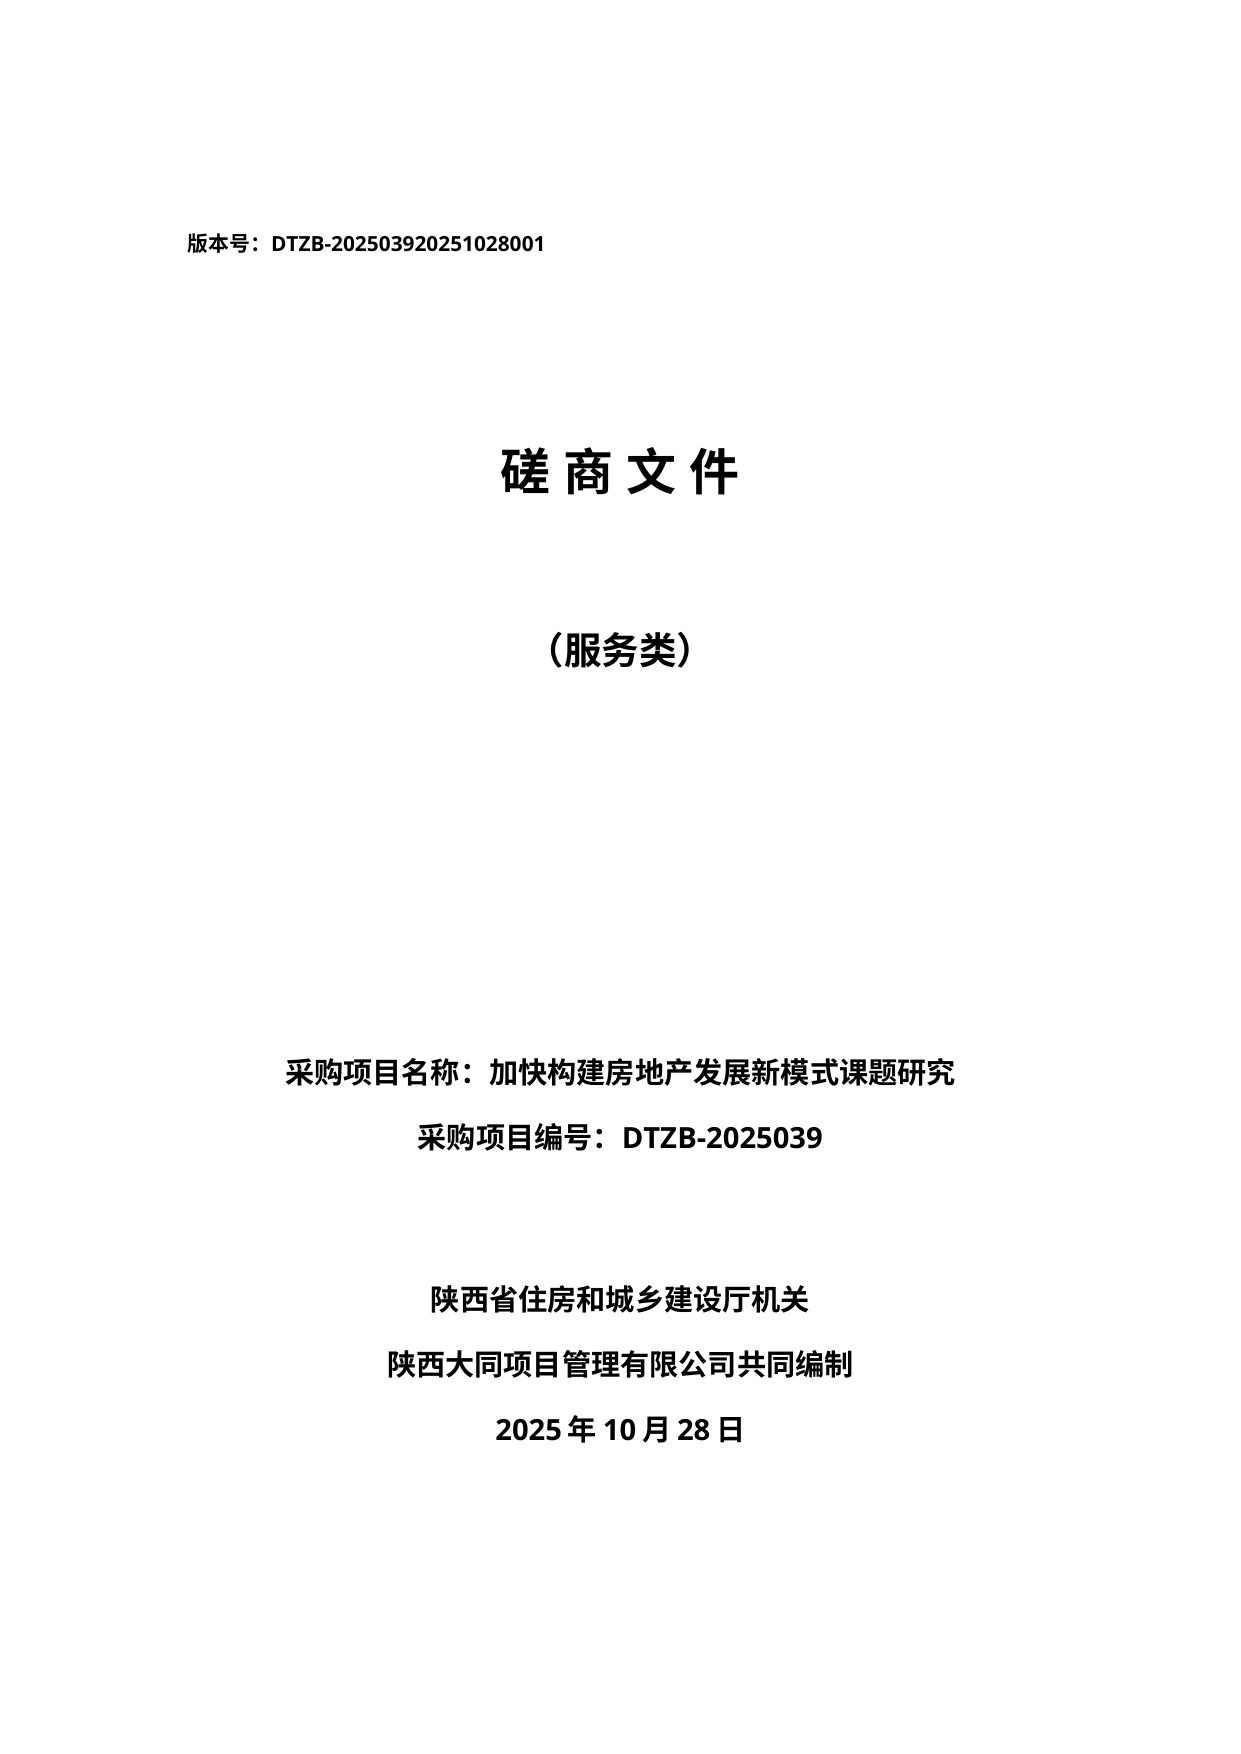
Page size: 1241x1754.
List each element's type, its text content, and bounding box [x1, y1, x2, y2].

text （服务类） [187, 617, 1053, 1039]
text 陕西大同项目管理有限公司共同编制 [187, 1332, 1053, 1397]
text 2025年10月28日 [187, 1397, 1053, 1462]
text 采购项目编号：DTZB-2025039 [187, 1104, 1053, 1267]
text 陕西省住房和城乡建设厅机关 [187, 1267, 1053, 1332]
text 版本号：DTZB-202503920251028001 [187, 227, 1053, 422]
text 采购项目名称：加快构建房地产发展新模式课题研究 [187, 1039, 1053, 1104]
text 磋 商 文 件 [187, 422, 1053, 617]
